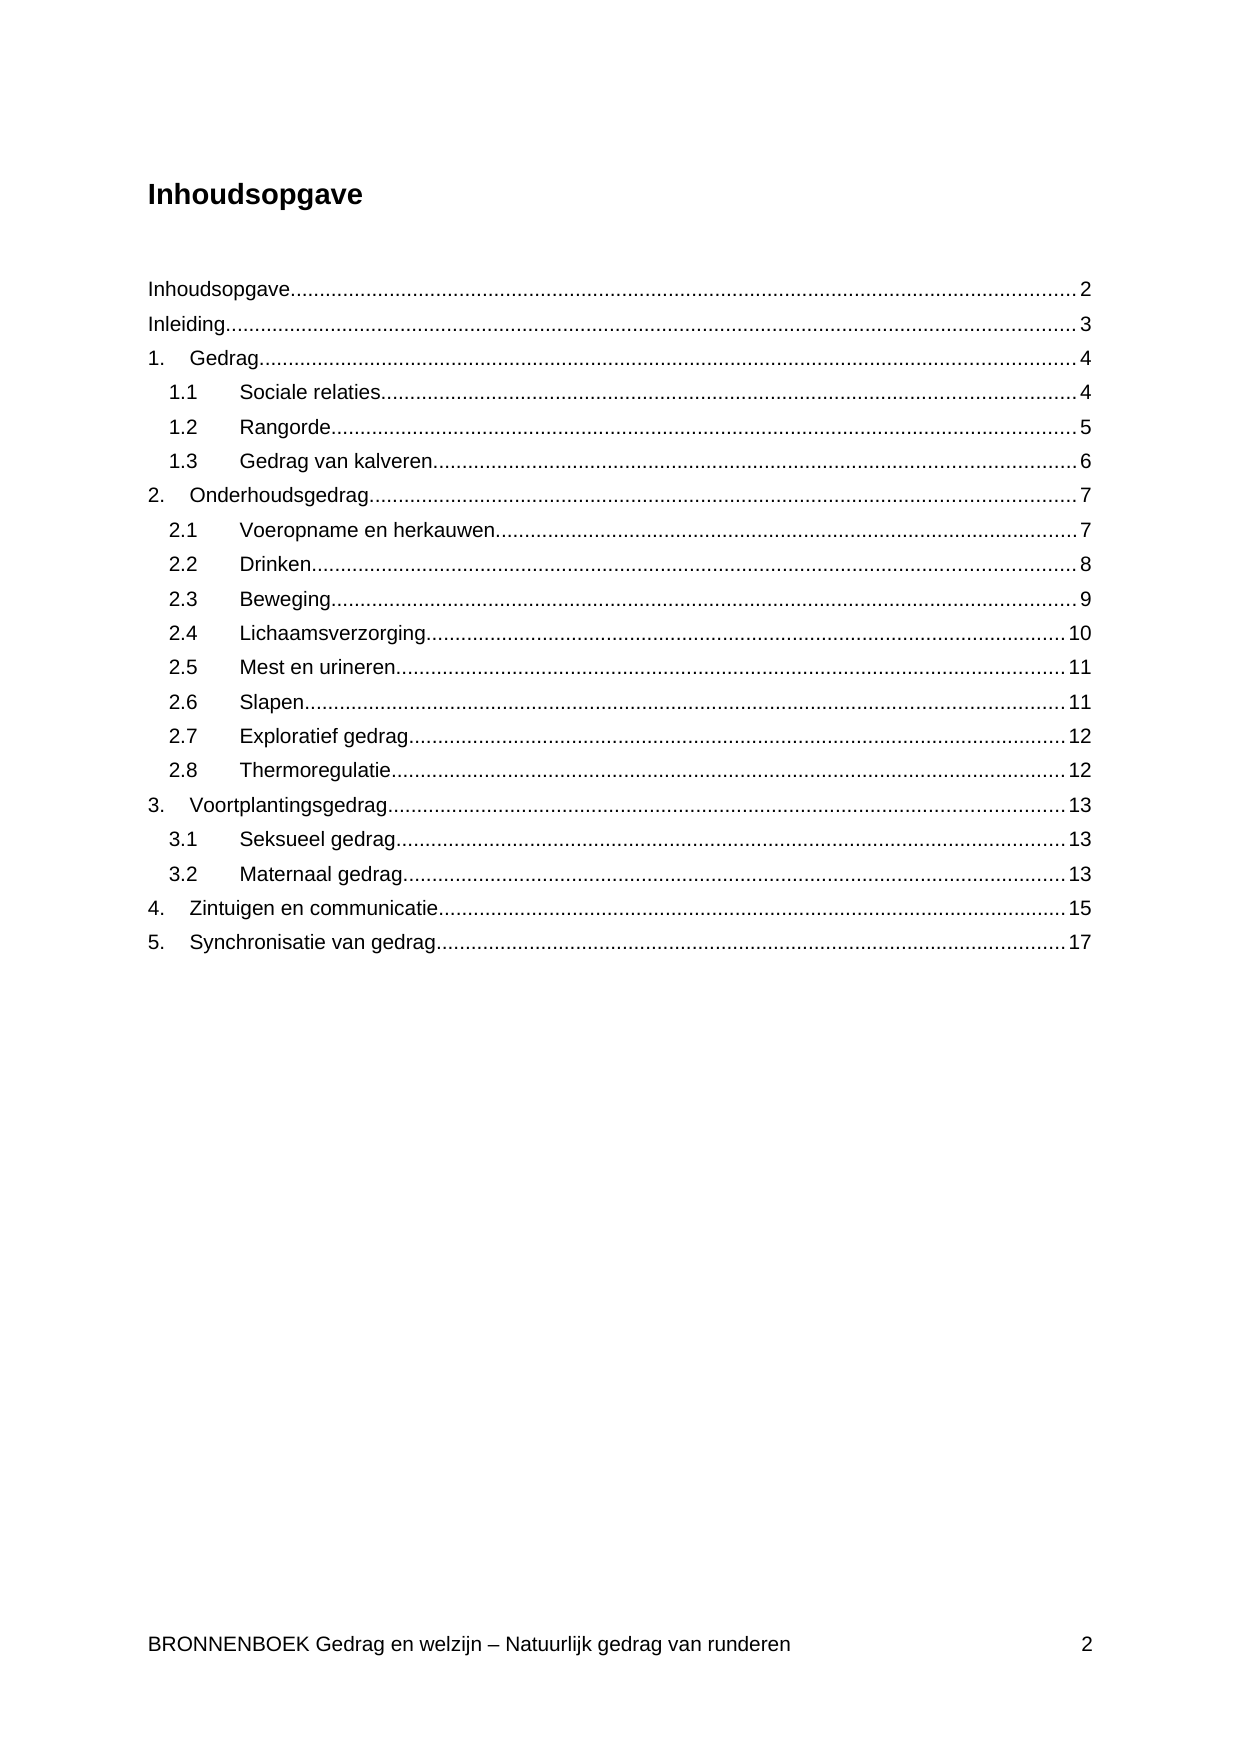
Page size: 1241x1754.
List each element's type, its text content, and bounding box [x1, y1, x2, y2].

subtitle Inhoudsopgave [148, 177, 1092, 211]
